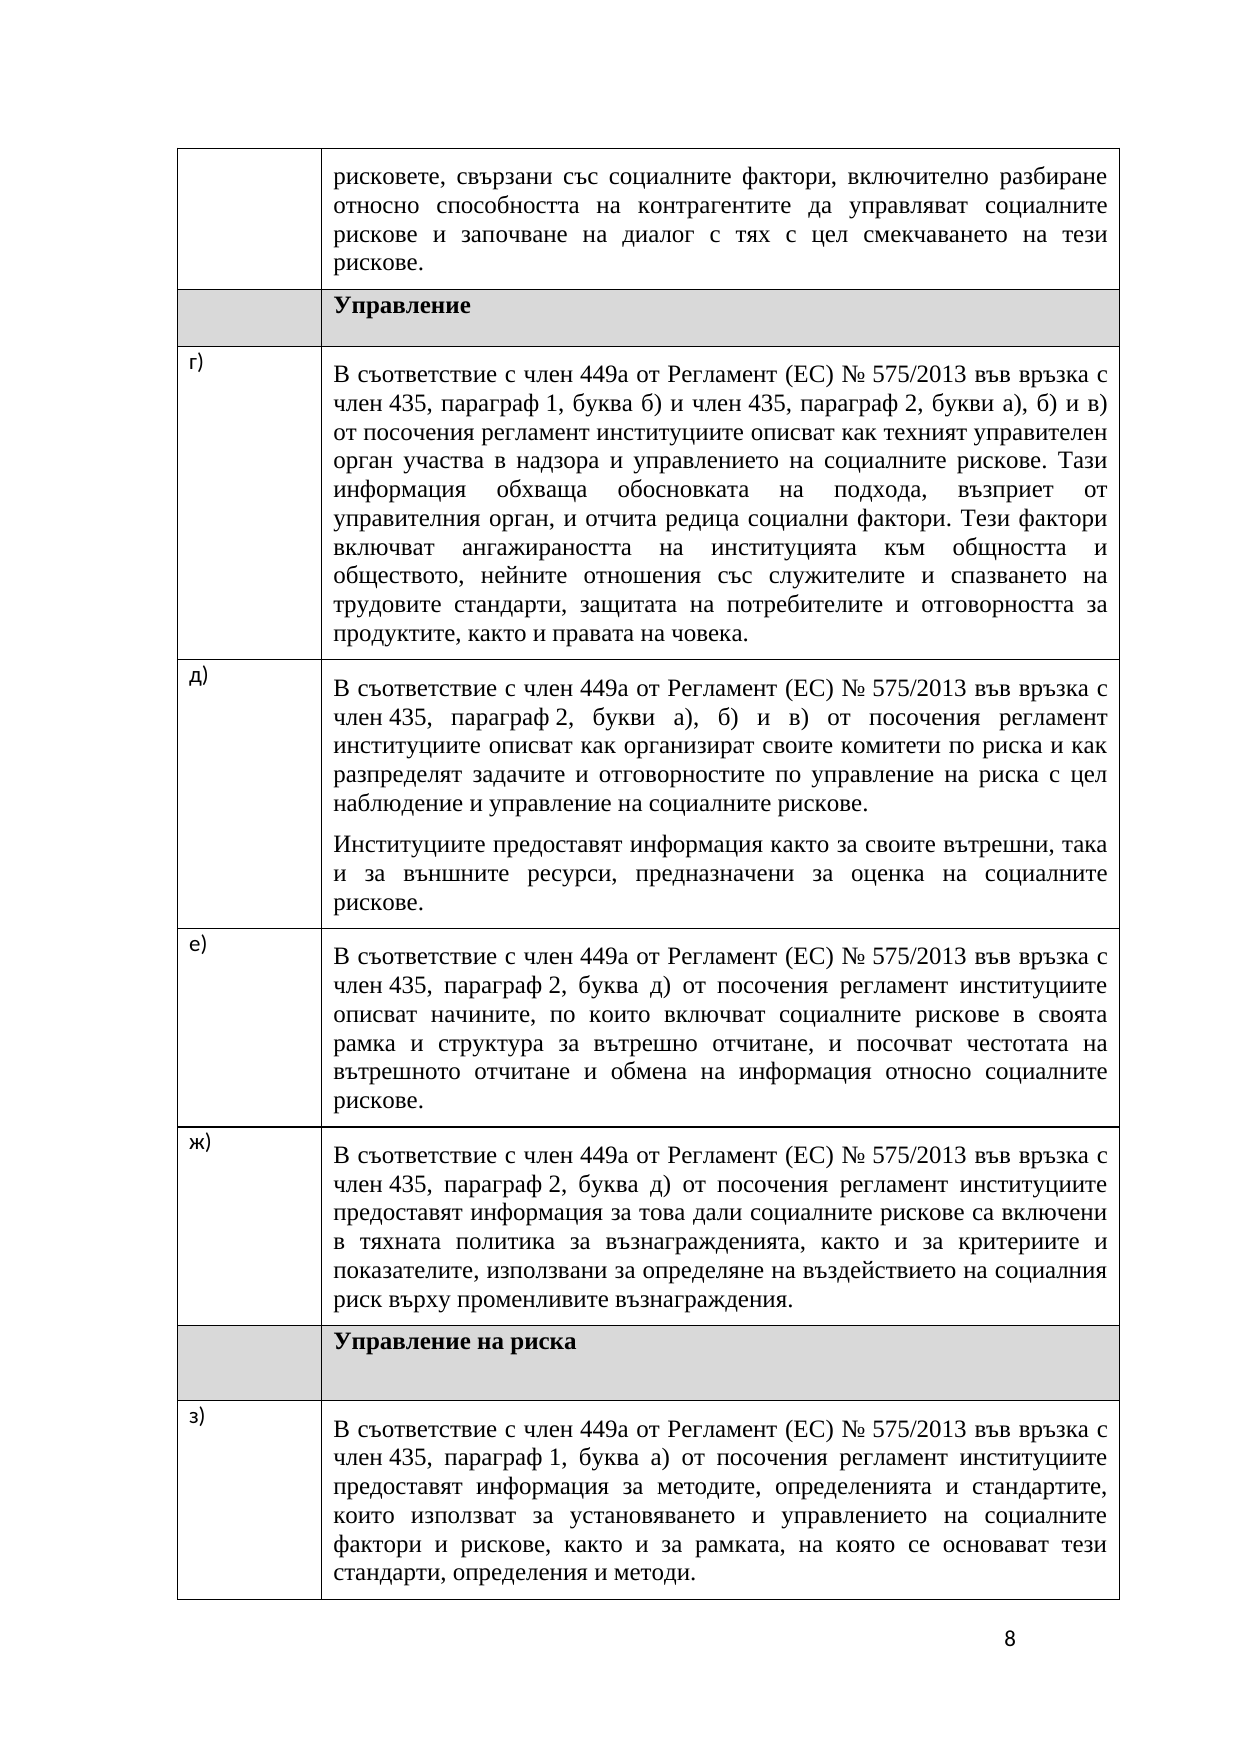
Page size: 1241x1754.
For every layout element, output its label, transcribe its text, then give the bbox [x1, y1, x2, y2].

table_cell [178, 290, 321, 346]
table_cell В съответствие с член 449а от Регламент (ЕС) № 575/2013 във връзка с член 435, параграф 2, буква д) от посочения регламент институциите описват начините, по които включват социалните рискове в своята рамка и структура за вътрешно отчитане, и посочват честотата на вътрешното отчитане и обмена на информация относно социалните рискове. [322, 929, 1119, 1126]
table_cell е) [178, 929, 321, 1126]
table_cell В съответствие с член 449а от Регламент (ЕС) № 575/2013 във връзка с член 435, параграф 2, буква д) от посочения регламент институциите предоставят информация за това дали социалните рискове са включени в тяхната политика за възнагражденията, както и за критериите и показателите, използвани за определяне на въздействието на социалния риск върху променливите възнаграждения. [322, 1128, 1119, 1325]
table_cell Управление [322, 290, 1119, 346]
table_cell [322, 1401, 1119, 1599]
table_cell в) [178, 149, 321, 289]
table_cell г) [178, 347, 321, 659]
table_cell д) [178, 660, 321, 928]
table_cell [322, 149, 1119, 289]
table_cell ж) [178, 1128, 321, 1325]
table_cell В съответствие с член 449а от Регламент (ЕС) № 575/2013 във връзка с член 435, параграф 2, букви а), б) и в) от посочения регламент институциите описват как организират своите комитети по риска и как разпределят задачите и отговорностите по управление на риска с цел наблюдение и управление на социалните рискове. Институциите предоставят информация както за своите вътрешни, така и за външните ресурси, предназначени за оценка на социалните рискове. [322, 660, 1119, 928]
table_cell Управление на риска [322, 1326, 1119, 1400]
table_cell В съответствие с член 449а от Регламент (ЕС) № 575/2013 във връзка с член 435, параграф 1, буква б) и член 435, параграф 2, букви а), б) и в) от посочения регламент институциите описват как техният управителен орган участва в надзора и управлението на социалните рискове. Тази информация обхваща обосновката на подхода, възприет от управителния орган, и отчита редица социални фактори. Тези фактори включват ангажираността на институцията към общността и обществото, нейните отношения със служителите и спазването на трудовите стандарти, защитата на потребителите и отговорността за продуктите, както и правата на човека. [322, 347, 1119, 659]
table_cell [178, 1326, 321, 1400]
table_cell з) [178, 1401, 321, 1599]
